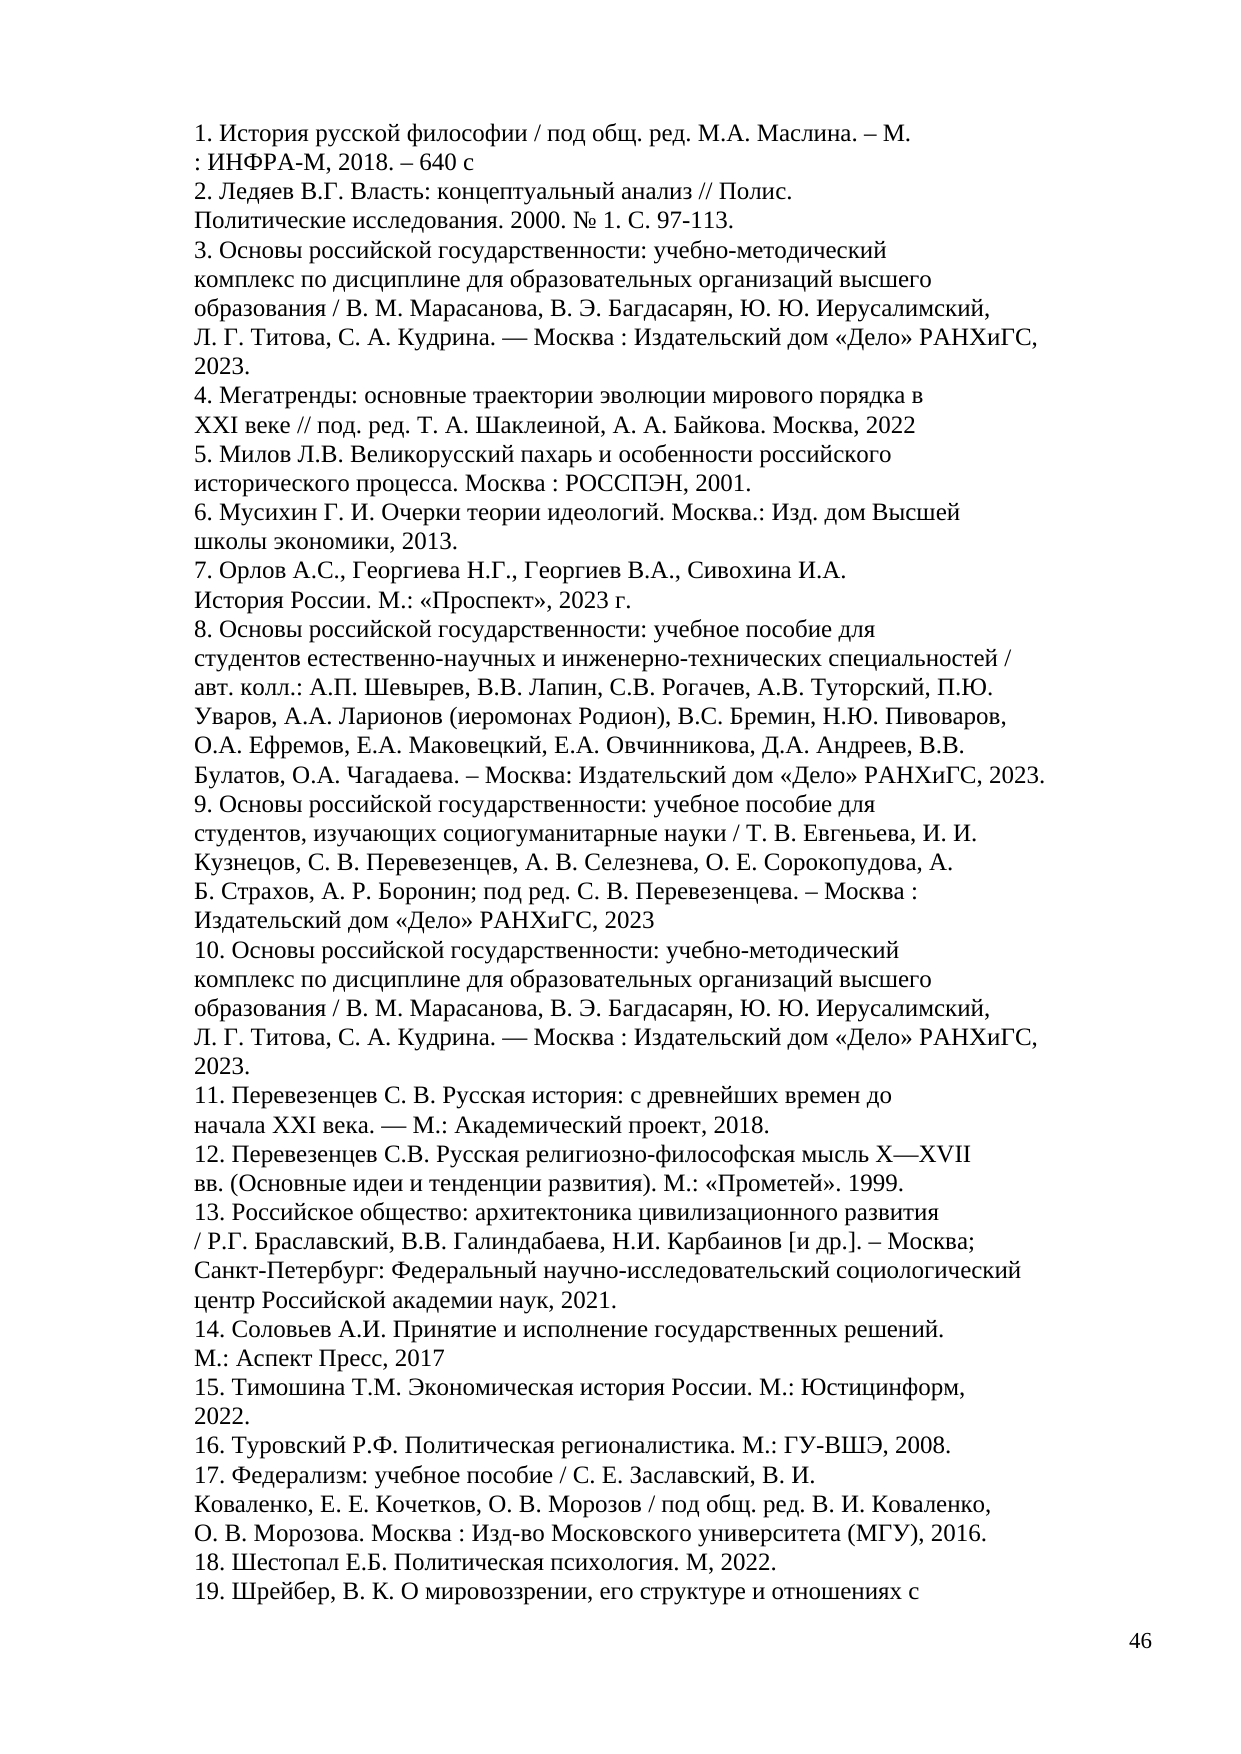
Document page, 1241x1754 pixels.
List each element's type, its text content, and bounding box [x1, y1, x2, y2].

text : ИНФРА-М, 2018. – 640 с [194, 147, 1152, 176]
text 16. Туровский Р.Ф. Политическая регионалистика. М.: ГУ-ВШЭ, 2008. [194, 1431, 1152, 1459]
text 1. История русской философии / под общ. ред. М.А. Маслина. – М. [194, 118, 1152, 147]
text Л. Г. Титова, С. А. Кудрина. — Москва : Издательский дом «Дело» РАНХиГС, [194, 1022, 1152, 1051]
text вв. (Основные идеи и тенденции развития). М.: «Прометей». 1999. [194, 1168, 1152, 1197]
text М.: Аспект Пресс, 2017 [194, 1343, 1152, 1372]
text школы экономики, 2013. [194, 526, 1152, 555]
text История России. М.: «Проспект», 2023 г. [194, 585, 1152, 613]
text / Р.Г. Браславский, В.В. Галиндабаева, Н.И. Карбаинов [и др.]. – Москва; [194, 1226, 1152, 1255]
text 2022. [194, 1401, 1152, 1430]
text 14. Соловьев А.И. Принятие и исполнение государственных решений. [194, 1314, 1152, 1343]
text 10. Основы российской государственности: учебно-методический [194, 935, 1152, 963]
text 2023. [194, 351, 1152, 380]
text 8. Основы российской государственности: учебное пособие для [194, 614, 1152, 643]
text 19. Шрейбер, В. К. О мировоззрении, его структуре и отношениях с [194, 1576, 1152, 1605]
text Уваров, А.А. Ларионов (иеромонах Родион), В.С. Бремин, Н.Ю. Пивоваров, [194, 701, 1152, 730]
text Л. Г. Титова, С. А. Кудрина. — Москва : Издательский дом «Дело» РАНХиГС, [194, 322, 1152, 351]
text студентов естественно-научных и инженерно-технических специальностей / [194, 643, 1152, 672]
text 11. Перевезенцев С. В. Русская история: с древнейших времен до [194, 1081, 1152, 1109]
text Кузнецов, С. В. Перевезенцев, А. В. Селезнева, О. Е. Сорокопудова, А. [194, 847, 1152, 876]
text 2. Ледяев В.Г. Власть: концептуальный анализ // Полис. [194, 176, 1152, 205]
text XXI веке // под. ред. Т. А. Шаклеиной, А. А. Байкова. Москва, 2022 [194, 410, 1152, 438]
text 6. Мусихин Г. И. Очерки теории идеологий. Москва.: Изд. дом Высшей [194, 497, 1152, 526]
text исторического процесса. Москва : РОССПЭН, 2001. [194, 468, 1152, 497]
text Санкт-Петербург: Федеральный научно-исследовательский социологический [194, 1256, 1152, 1284]
text 9. Основы российской государственности: учебное пособие для [194, 789, 1152, 818]
text 15. Тимошина Т.М. Экономическая история России. М.: Юстицинформ, [194, 1372, 1152, 1401]
text Издательский дом «Дело» РАНХиГС, 2023 [194, 906, 1152, 934]
text Политические исследования. 2000. № 1. С. 97-113. [194, 206, 1152, 234]
text 5. Милов Л.В. Великорусский пахарь и особенности российского [194, 439, 1152, 468]
text Б. Страхов, А. Р. Боронин; под ред. С. В. Перевезенцева. – Москва : [194, 876, 1152, 905]
text О. В. Морозова. Москва : Изд-во Московского университета (МГУ), 2016. [194, 1518, 1152, 1547]
text 18. Шестопал Е.Б. Политическая психология. М, 2022. [194, 1547, 1152, 1576]
text образования / В. М. Марасанова, В. Э. Багдасарян, Ю. Ю. Иерусалимский, [194, 293, 1152, 322]
text 2023. [194, 1051, 1152, 1080]
text 7. Орлов А.С., Георгиева Н.Г., Георгиев В.А., Сивохина И.А. [194, 556, 1152, 584]
text 4. Мегатренды: основные траектории эволюции мирового порядка в [194, 381, 1152, 409]
text Булатов, О.А. Чагадаева. – Москва: Издательский дом «Дело» РАНХиГС, 2023. [194, 760, 1152, 788]
text комплекс по дисциплине для образовательных организаций высшего [194, 964, 1152, 993]
text авт. колл.: А.П. Шевырев, В.В. Лапин, С.В. Рогачев, А.В. Туторский, П.Ю. [194, 672, 1152, 701]
text О.А. Ефремов, Е.А. Маковецкий, Е.А. Овчинникова, Д.А. Андреев, В.В. [194, 731, 1152, 759]
text образования / В. М. Марасанова, В. Э. Багдасарян, Ю. Ю. Иерусалимский, [194, 993, 1152, 1022]
text 13. Российское общество: архитектоника цивилизационного развития [194, 1197, 1152, 1226]
text студентов, изучающих социогуманитарные науки / Т. В. Евгеньева, И. И. [194, 818, 1152, 847]
text Коваленко, Е. Е. Кочетков, О. В. Морозов / под общ. ред. В. И. Коваленко, [194, 1489, 1152, 1518]
text начала XXI века. — М.: Академический проект, 2018. [194, 1110, 1152, 1138]
text центр Российской академии наук, 2021. [194, 1285, 1152, 1313]
text 17. Федерализм: учебное пособие / С. Е. Заславский, В. И. [194, 1460, 1152, 1488]
text 12. Перевезенцев С.В. Русская религиозно-философская мысль X—XVII [194, 1139, 1152, 1168]
text 3. Основы российской государственности: учебно-методический [194, 235, 1152, 263]
text комплекс по дисциплине для образовательных организаций высшего [194, 264, 1152, 293]
